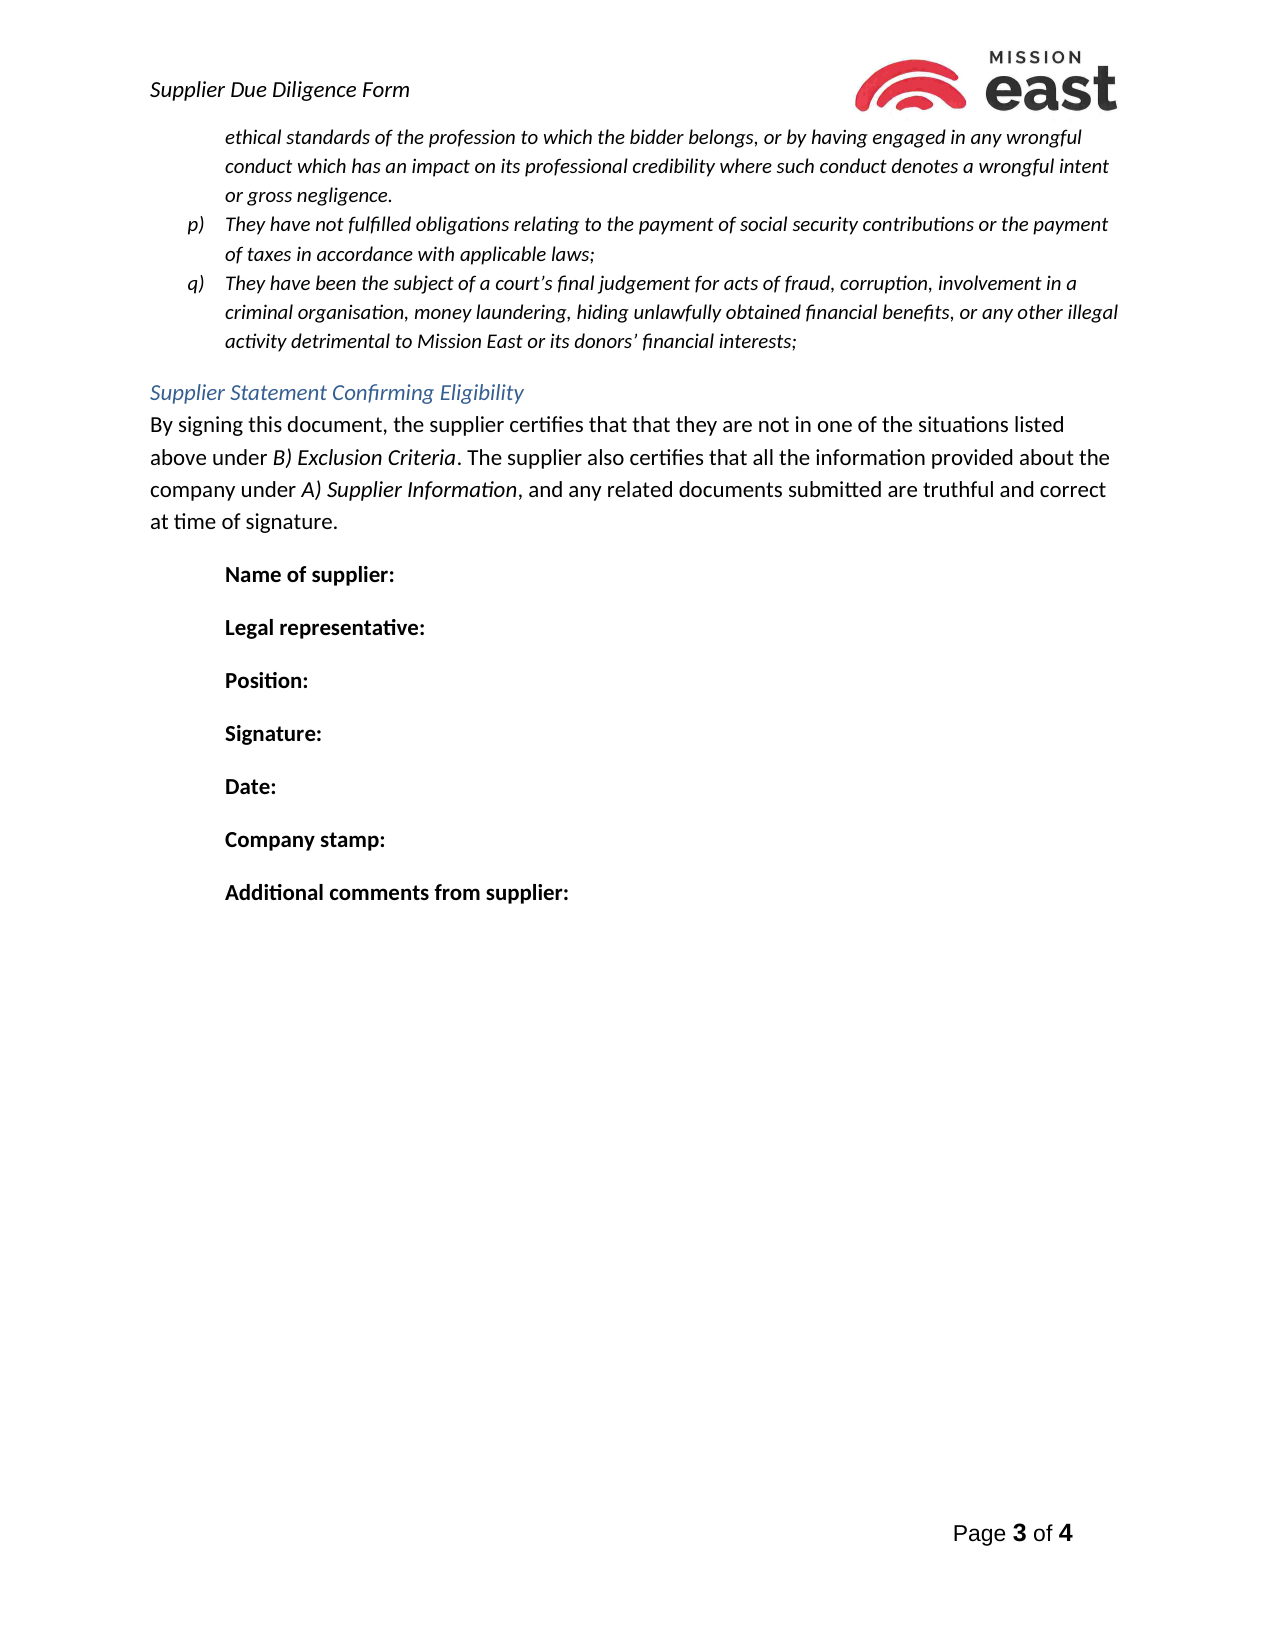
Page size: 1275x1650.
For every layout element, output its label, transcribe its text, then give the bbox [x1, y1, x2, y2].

picture [852, 36, 1125, 123]
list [187, 124, 1125, 208]
text By signing this document, the supplier certifies that that they are not in one of the situations listed above under B) Exclusion Criteria. The supplier also certifies that all the information provided about the company under A) Supplier Information, and any related documents submitted are truthful and correct at time of signature. [150, 410, 1125, 535]
subtitle Supplier Statement Confirming Eligibility [150, 378, 1125, 406]
text Legal representative: [225, 613, 1125, 641]
list They have been the subject of a court’s final judgement for acts of fraud, corruption, involvement in a criminal organisation, money laundering, hiding unlawfully obtained financial benefits, or any other illegal activity detrimental to Mission East or its donors’ financial interests; [187, 270, 1125, 354]
text Company stamp: [225, 825, 1125, 853]
text Date: [225, 772, 1125, 800]
list They have not fulfilled obligations relating to the payment of social security contributions or the payment of taxes in accordance with applicable laws; [187, 212, 1125, 266]
text Signature: [225, 719, 1125, 747]
text Position: [225, 666, 1125, 694]
text Additional comments from supplier: [150, 878, 1125, 906]
text Name of supplier: [225, 560, 1125, 588]
